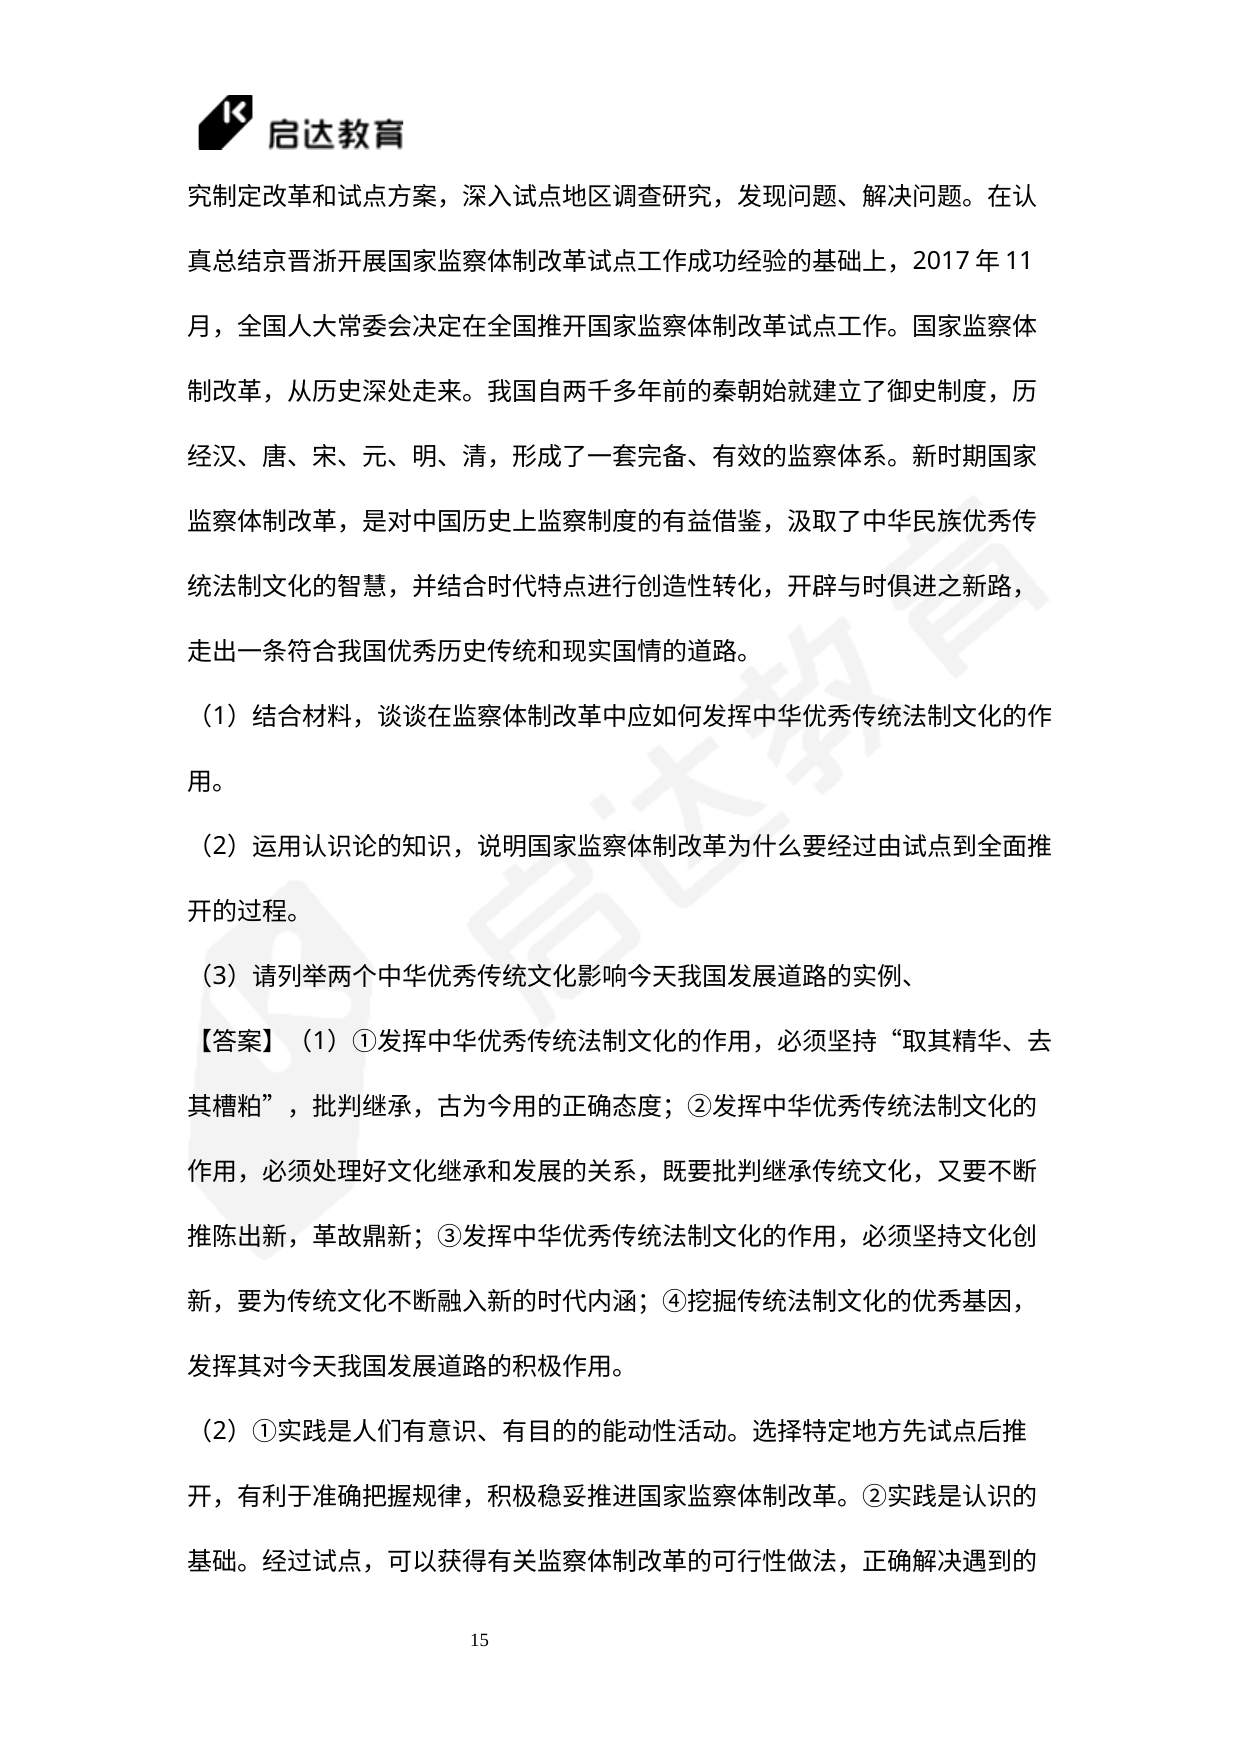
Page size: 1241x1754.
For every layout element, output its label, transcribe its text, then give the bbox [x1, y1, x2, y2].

text 【答案】（1）①发挥中华优秀传统法制文化的作用，必须坚持“取其精华、去其槽粕”，批判继承，古为今用的正确态度；②发挥中华优秀传统法制文化的作用，必须处理好文化继承和发展的关系，既要批判继承传统文化，又要不断推陈出新，革故鼎新；③发挥中华优秀传统法制文化的作用，必须坚持文化创新，要为传统文化不断融入新的时代内涵；④挖掘传统法制文化的优秀基因，发挥其对今天我国发展道路的积极作用。 [187, 1007, 1053, 1397]
text （1）结合材料，谈谈在监察体制改革中应如何发挥中华优秀传统法制文化的作用。 [187, 682, 1053, 812]
picture [198, 95, 404, 150]
text （3）请列举两个中华优秀传统文化影响今天我国发展道路的实例、 [187, 942, 1053, 1007]
text （2）运用认识论的知识，说明国家监察体制改革为什么要经过由试点到全面推开的过程。 [187, 812, 1053, 942]
